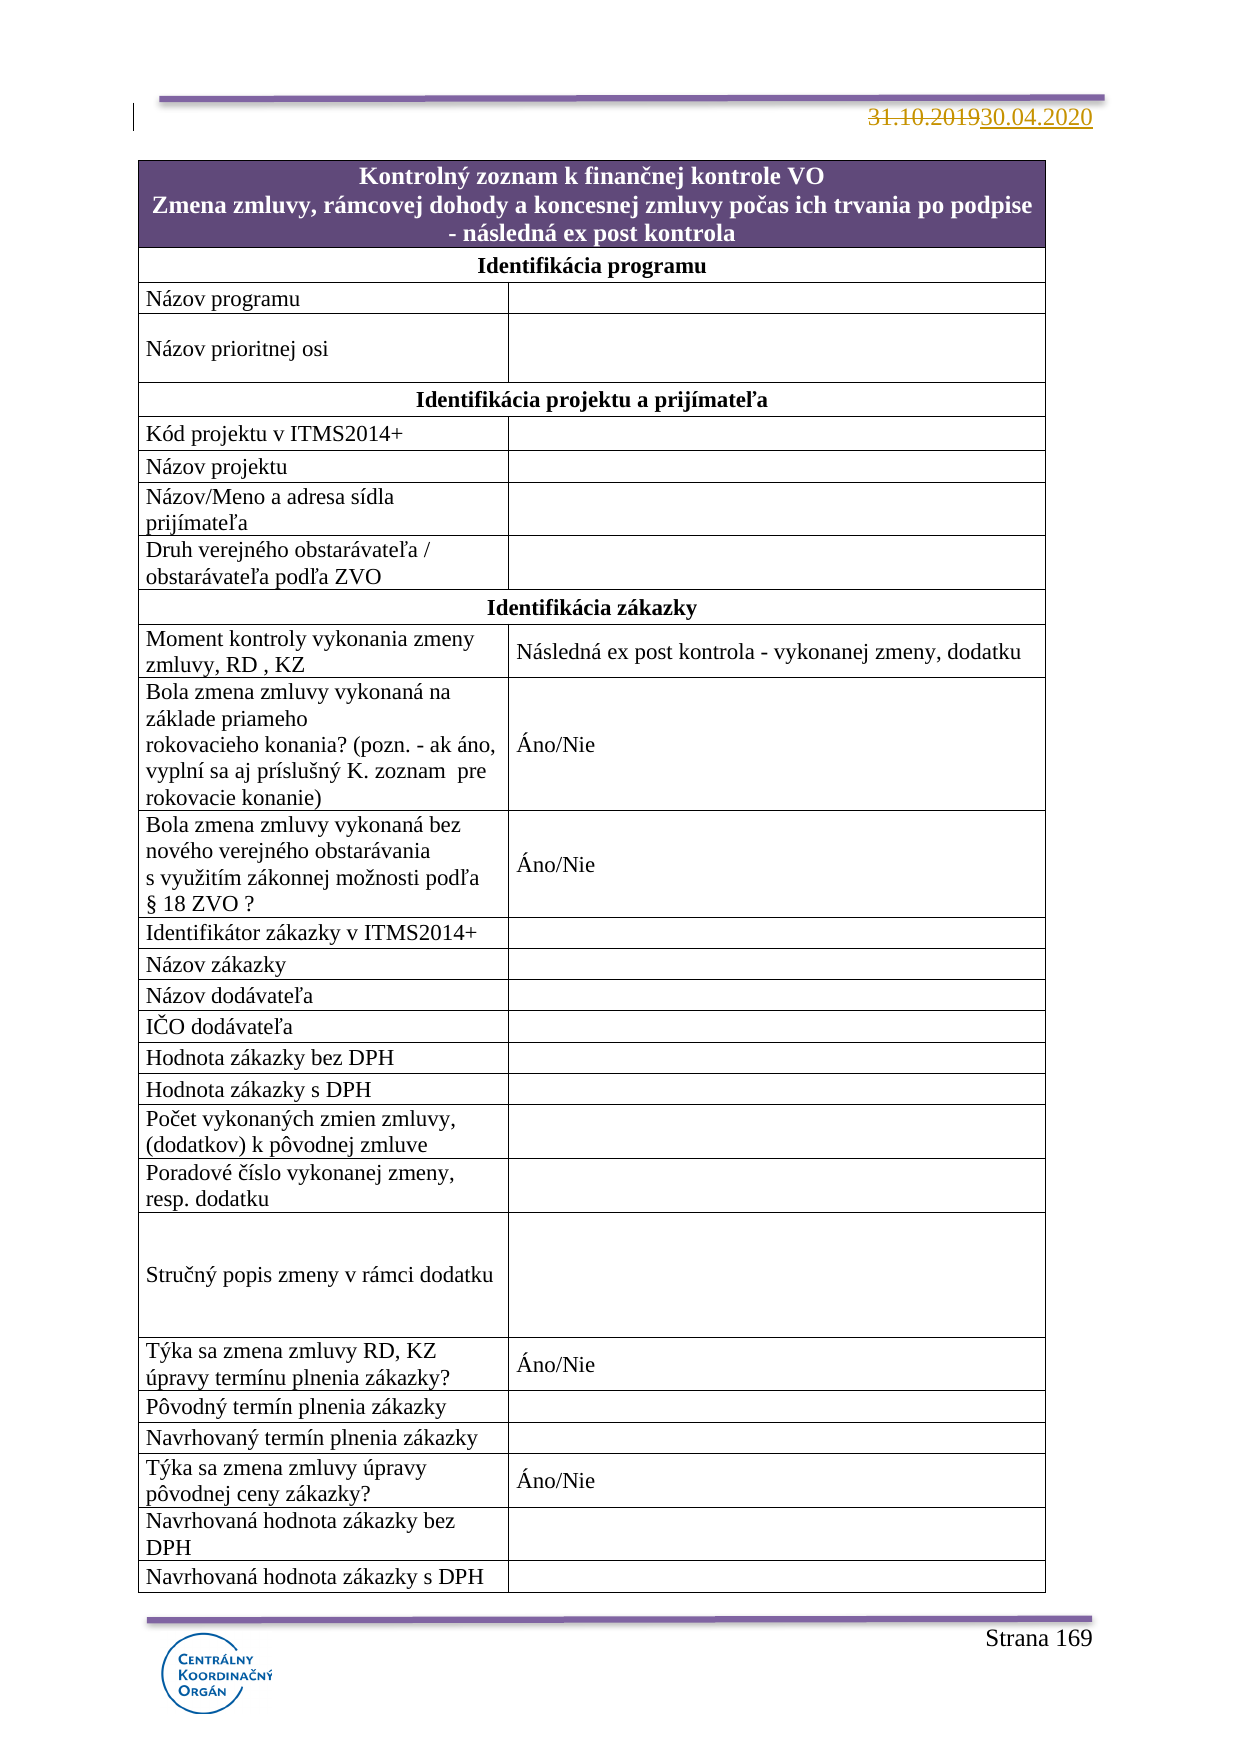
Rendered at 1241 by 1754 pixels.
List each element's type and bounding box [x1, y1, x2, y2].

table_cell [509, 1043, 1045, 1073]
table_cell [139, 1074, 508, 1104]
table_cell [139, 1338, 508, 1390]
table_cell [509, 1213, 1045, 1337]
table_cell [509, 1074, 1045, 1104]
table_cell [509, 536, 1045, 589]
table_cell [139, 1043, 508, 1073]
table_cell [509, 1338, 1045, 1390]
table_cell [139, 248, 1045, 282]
picture [159, 1631, 272, 1713]
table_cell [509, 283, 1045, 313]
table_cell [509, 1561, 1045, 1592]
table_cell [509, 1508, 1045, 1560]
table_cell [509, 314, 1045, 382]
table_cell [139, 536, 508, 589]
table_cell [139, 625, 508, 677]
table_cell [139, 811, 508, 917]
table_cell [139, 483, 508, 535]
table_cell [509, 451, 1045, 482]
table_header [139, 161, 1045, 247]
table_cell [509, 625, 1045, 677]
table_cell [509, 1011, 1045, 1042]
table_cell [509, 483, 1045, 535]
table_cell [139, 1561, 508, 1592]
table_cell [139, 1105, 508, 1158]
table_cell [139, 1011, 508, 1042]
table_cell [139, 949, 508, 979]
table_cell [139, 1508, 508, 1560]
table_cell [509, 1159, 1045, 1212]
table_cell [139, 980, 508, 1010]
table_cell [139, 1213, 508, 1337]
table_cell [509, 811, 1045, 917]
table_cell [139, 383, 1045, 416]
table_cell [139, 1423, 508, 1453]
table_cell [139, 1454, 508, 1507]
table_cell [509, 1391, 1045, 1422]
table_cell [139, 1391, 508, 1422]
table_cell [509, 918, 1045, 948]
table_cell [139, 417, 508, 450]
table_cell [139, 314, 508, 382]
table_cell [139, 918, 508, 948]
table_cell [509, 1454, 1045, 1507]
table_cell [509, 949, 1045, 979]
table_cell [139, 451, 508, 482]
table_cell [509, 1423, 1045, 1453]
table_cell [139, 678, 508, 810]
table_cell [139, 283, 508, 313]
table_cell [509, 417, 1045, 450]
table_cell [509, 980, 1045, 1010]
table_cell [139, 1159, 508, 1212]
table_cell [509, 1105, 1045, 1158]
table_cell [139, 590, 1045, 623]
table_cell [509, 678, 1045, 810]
